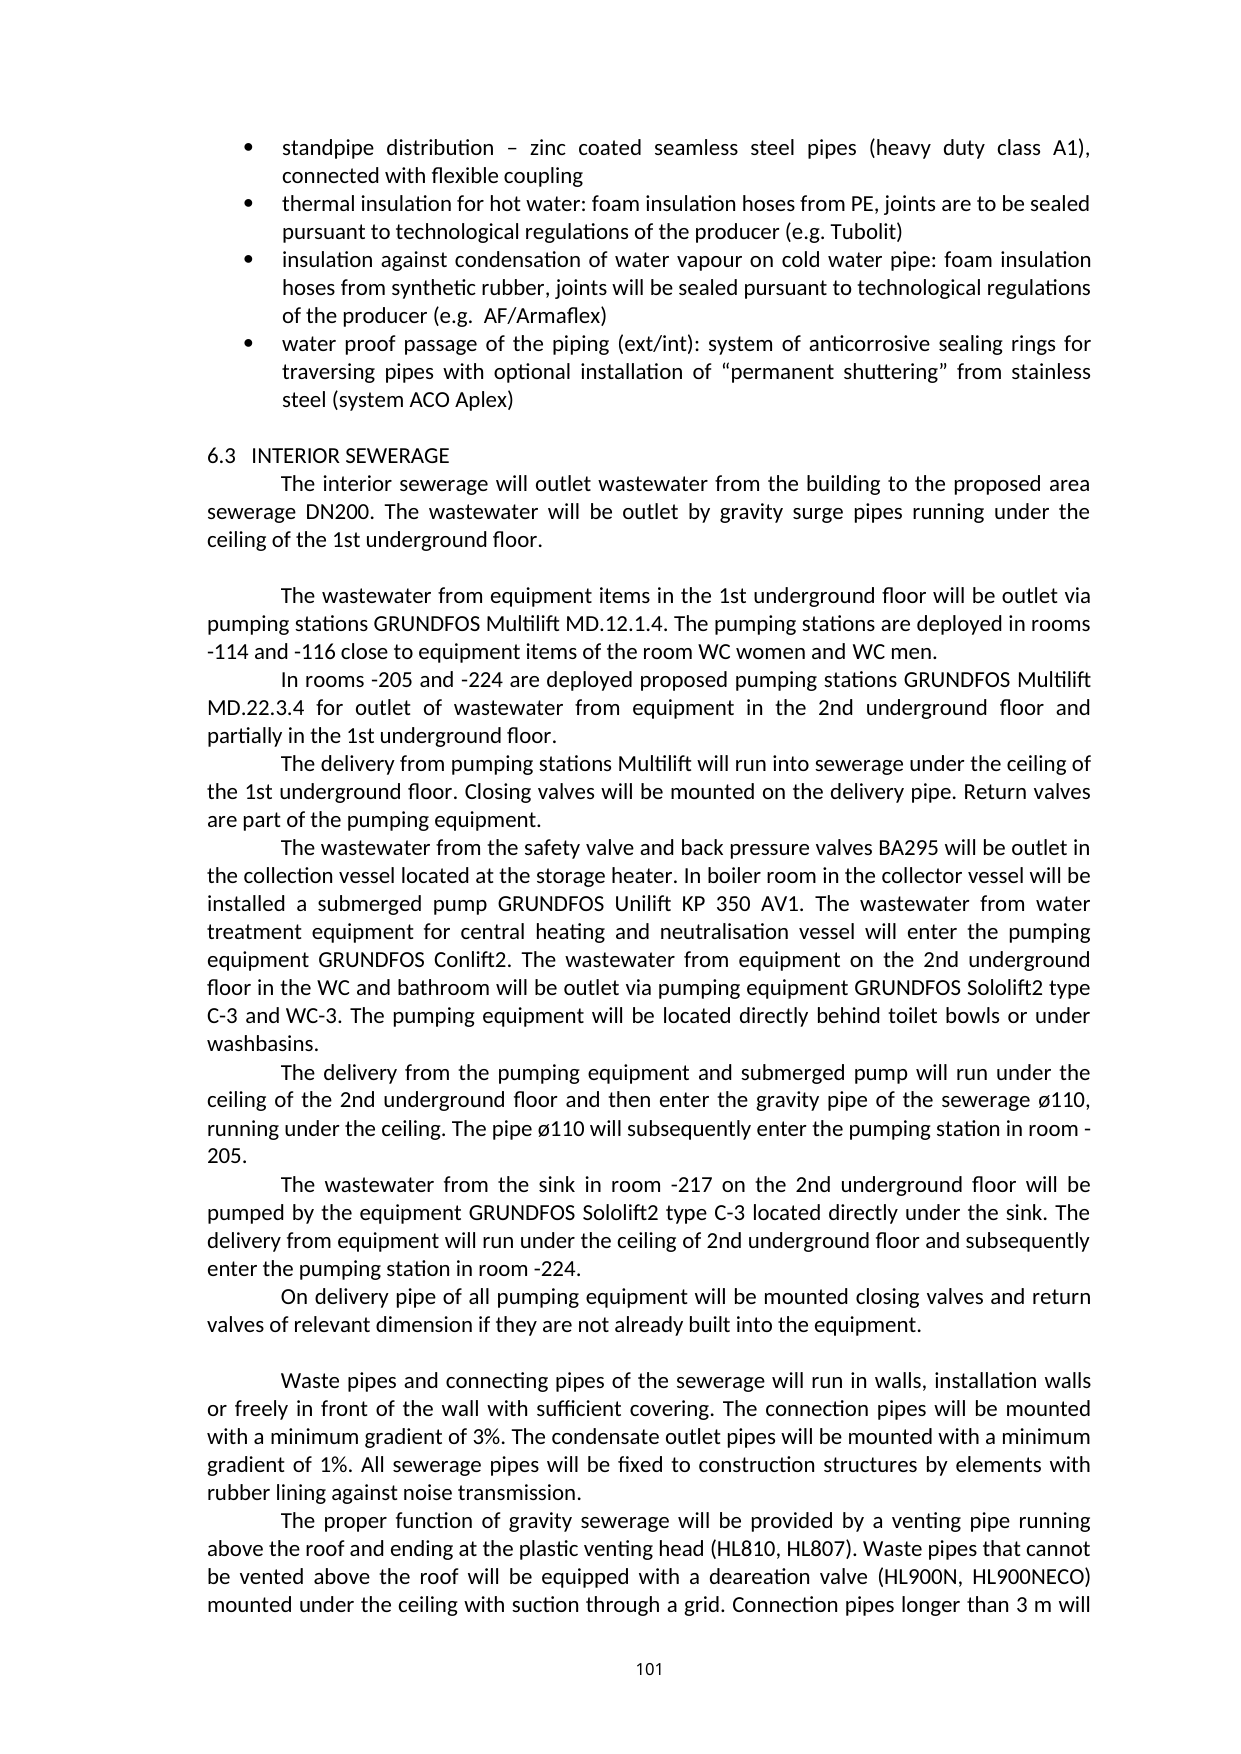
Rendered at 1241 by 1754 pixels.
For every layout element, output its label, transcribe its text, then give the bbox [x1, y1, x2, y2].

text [207, 1506, 1092, 1618]
text The interior sewerage will outlet wastewater from the building to the proposed area sewerage DN200. The wastewater will be outlet by gravity surge pipes running under the ceiling of the 1st underground floor. [207, 469, 1092, 553]
list water proof passage of the piping (ext/int): system of anticorrosive sealing rings for traversing pipes with optional installation of “permanent shuttering” from stainless steel (system ACO Aplex) [244, 329, 1092, 413]
text The delivery from the pumping equipment and submerged pump will run under the ceiling of the 2nd underground floor and then enter the gravity pipe of the sewerage ø110, running under the ceiling. The pipe ø110 will subsequently enter the pumping station in room -205. [207, 1058, 1092, 1170]
list standpipe distribution – zinc coated seamless steel pipes (heavy duty class A1), connected with flexible coupling [244, 133, 1092, 189]
text In rooms -205 and -224 are deployed proposed pumping stations GRUNDFOS Multilift MD.22.3.4 for outlet of wastewater from equipment in the 2nd underground floor and partially in the 1st underground floor. [207, 665, 1092, 749]
text The wastewater from equipment items in the 1st underground floor will be outlet via pumping stations GRUNDFOS Multilift MD.12.1.4. The pumping stations are deployed in rooms -114 and -116 close to equipment items of the room WC women and WC men. [207, 581, 1092, 665]
text The wastewater from the safety valve and back pressure valves BA295 will be outlet in the collection vessel located at the storage heater. In boiler room in the collector vessel will be installed a submerged pump GRUNDFOS Unilift KP 350 AV1. The wastewater from water treatment equipment for central heating and neutralisation vessel will enter the pumping equipment GRUNDFOS Conlift2. The wastewater from equipment on the 2nd underground floor in the WC and bathroom will be outlet via pumping equipment GRUNDFOS Sololift2 type C-3 and WC-3. The pumping equipment will be located directly behind toilet bowls or under washbasins. [207, 833, 1092, 1058]
list insulation against condensation of water vapour on cold water pipe: foam insulation hoses from synthetic rubber, joints will be sealed pursuant to technological regulations of the producer (e.g. AF/Armaflex) [244, 245, 1092, 329]
list INTERIOR SEWERAGE [207, 441, 1092, 469]
list thermal insulation for hot water: foam insulation hoses from PE, joints are to be sealed pursuant to technological regulations of the producer (e.g. Tubolit) [244, 189, 1092, 245]
text The delivery from pumping stations Multilift will run into sewerage under the ceiling of the 1st underground floor. Closing valves will be mounted on the delivery pipe. Return valves are part of the pumping equipment. [207, 749, 1092, 833]
text The wastewater from the sink in room -217 on the 2nd underground floor will be pumped by the equipment GRUNDFOS Sololift2 type C-3 located directly under the sink. The delivery from equipment will run under the ceiling of 2nd underground floor and subsequently enter the pumping station in room -224. [207, 1170, 1092, 1282]
text Waste pipes and connecting pipes of the sewerage will run in walls, installation walls or freely in front of the wall with sufficient covering. The connection pipes will be mounted with a minimum gradient of 3%. The condensate outlet pipes will be mounted with a minimum gradient of 1%. All sewerage pipes will be fixed to construction structures by elements with rubber lining against noise transmission. [207, 1366, 1092, 1506]
text On delivery pipe of all pumping equipment will be mounted closing valves and return valves of relevant dimension if they are not already built into the equipment. [207, 1282, 1092, 1338]
